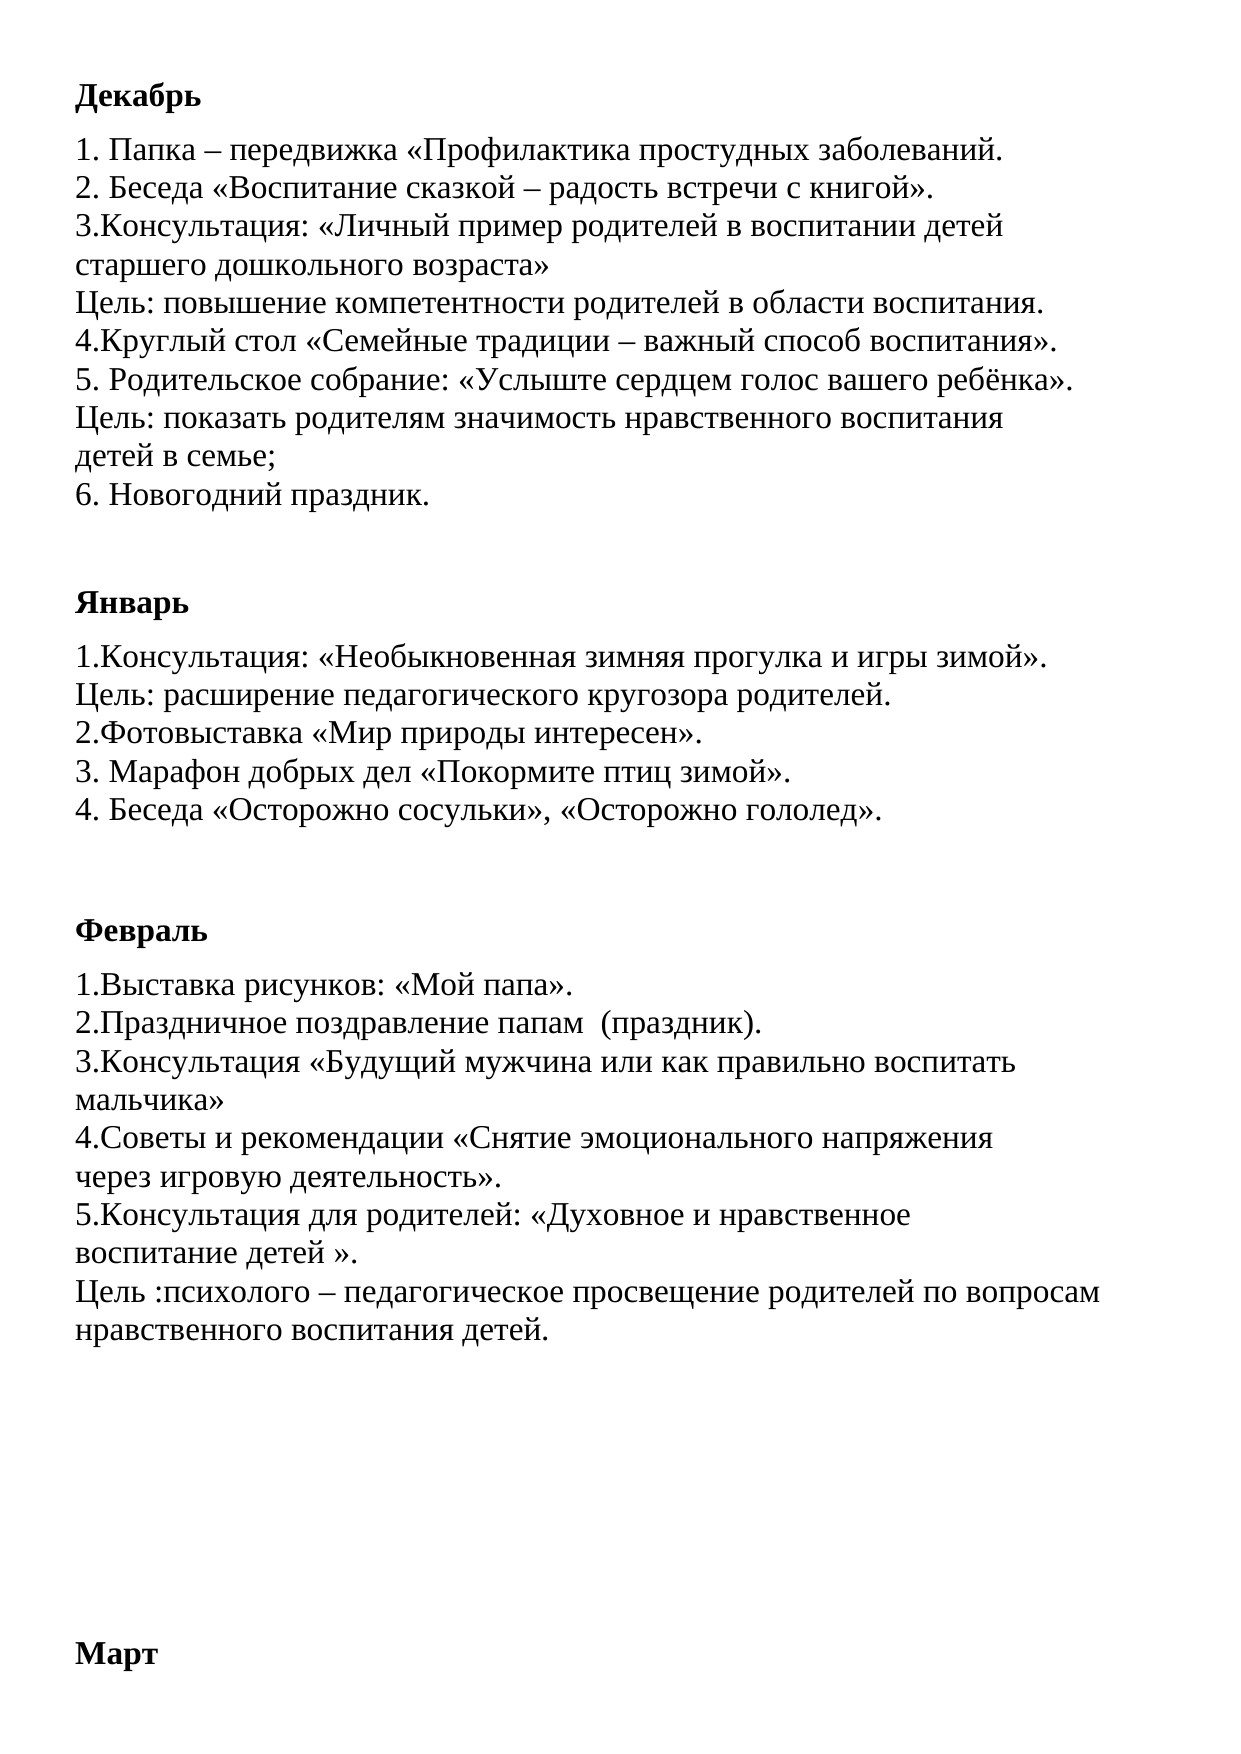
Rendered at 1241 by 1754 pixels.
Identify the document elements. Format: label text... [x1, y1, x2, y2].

text 1.Выставка рисунков: «Мой папа». 2.Праздничное поздравление папам (праздник). 3.Консультация «Будущий мужчина или как правильно воспитать мальчика» 4.Советы и рекомендации «Снятие эмоционального напряжения через игровую деятельность». 5.Консультация для родителей: «Духовное и нравственное воспитание детей ». Цель :психолого – педагогическое просвещение родителей по вопросам нравственного воспитания детей. [75, 964, 1165, 1347]
text Декабрь [75, 75, 1165, 113]
text 1. Папка – передвижка «Профилактика простудных заболеваний. 2. Беседа «Воспитание сказкой – радость встречи с книгой». 3.Консультация: «Личный пример родителей в воспитании детей старшего дошкольного возраста» Цель: повышение компетентности родителей в области воспитания. 4.Круглый стол «Семейные традиции – важный способ воспитания». 5. Родительское собрание: «Услыште сердцем голос вашего ребёнка». Цель: показать родителям значимость нравственного воспитания детей в семье; 6. Новогодний праздник. [75, 129, 1165, 512]
text Февраль [75, 910, 1165, 948]
text Март [75, 1633, 1165, 1671]
text Январь [75, 582, 1165, 620]
text 1.Консультация: «Необыкновенная зимняя прогулка и игры зимой». Цель: расширение педагогического кругозора родителей. 2.Фотовыставка «Мир природы интересен». 3. Марафон добрых дел «Покормите птиц зимой». 4. Беседа «Осторожно сосульки», «Осторожно гололед». [75, 636, 1165, 894]
